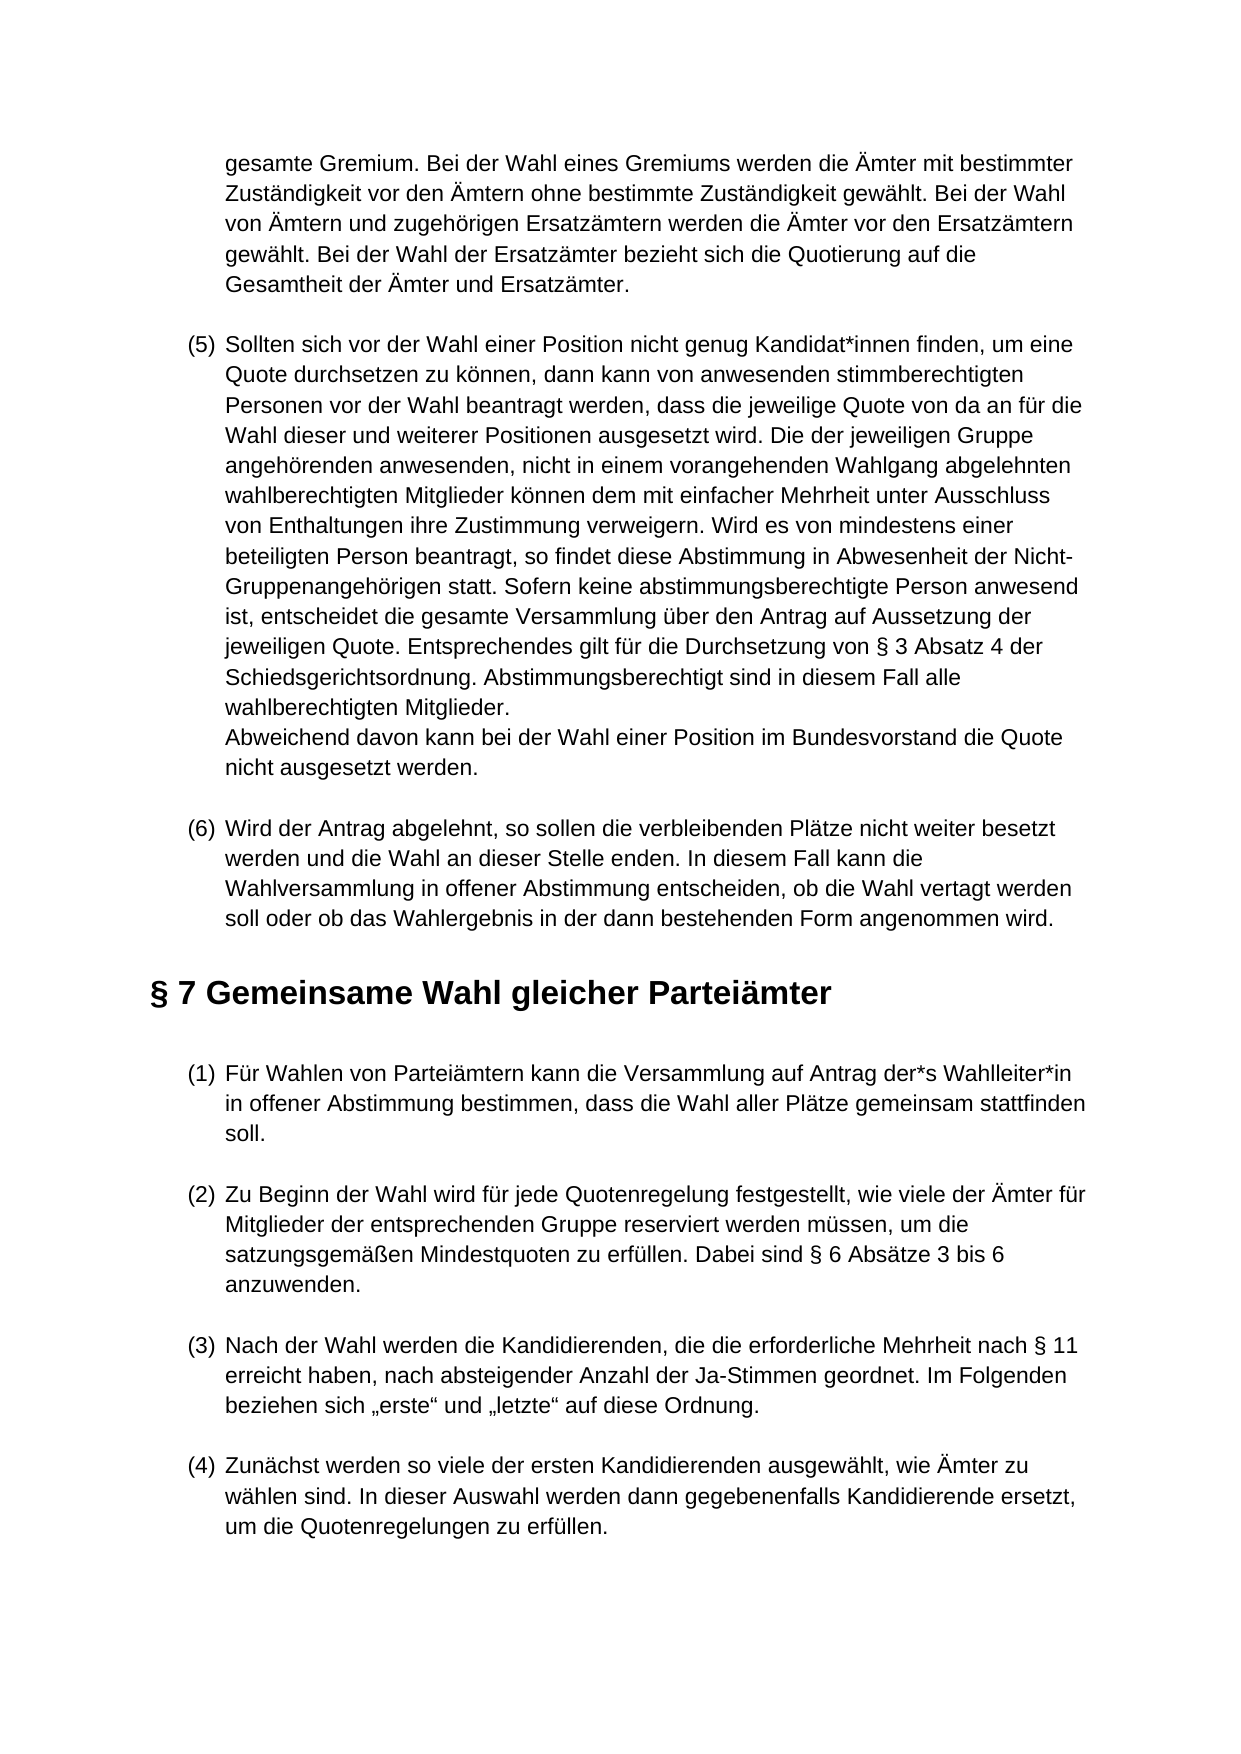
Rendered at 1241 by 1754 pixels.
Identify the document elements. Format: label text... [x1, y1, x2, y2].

list Nach der Wahl werden die Kandidierenden, die die erforderliche Mehrheit nach § 11 erreicht haben, nach absteigender Anzahl der Ja-Stimmen geordnet. Im Folgenden beziehen sich „erste“ und „letzte“ auf diese Ordnung. [187, 1332, 1090, 1418]
subtitle § 7 Gemeinsame Wahl gleicher Parteiämter [150, 973, 1090, 1011]
list Für Wahlen von Parteiämtern kann die Versammlung auf Antrag der*s Wahlleiter*in in offener Abstimmung bestimmen, dass die Wahl aller Plätze gemeinsam stattfinden soll. [187, 1060, 1090, 1147]
list Zunächst werden so viele der ersten Kandidierenden ausgewählt, wie Ämter zu wählen sind. In dieser Auswahl werden dann gegebenenfalls Kandidierende ersetzt, um die Quotenregelungen zu erfüllen. [187, 1452, 1090, 1539]
list Sollten sich vor der Wahl einer Position nicht genug Kandidat*innen finden, um eine Quote durchsetzen zu können, dann kann von anwesenden stimmberechtigten Personen vor der Wahl beantragt werden, dass die jeweilige Quote von da an für die Wahl dieser und weiterer Positionen ausgesetzt wird. Die der jeweiligen Gruppe angehörenden anwesenden, nicht in einem vorangehenden Wahlgang abgelehnten wahlberechtigten Mitglieder können dem mit einfacher Mehrheit unter Ausschluss von Enthaltungen ihre Zustimmung verweigern. Wird es von mindestens einer beteiligten Person beantragt, so findet diese Abstimmung in Abwesenheit der Nicht-Gruppenangehörigen statt. Sofern keine abstimmungsberechtigte Person anwesend ist, entscheidet die gesamte Versammlung über den Antrag auf Aussetzung der jeweiligen Quote. Entsprechendes gilt für die Durchsetzung von § 3 Absatz 4 der Schiedsgerichtsordnung. Abstimmungsberechtigt sind in diesem Fall alle wahlberechtigten Mitglieder. Abweichend davon kann bei der Wahl einer Position im Bundesvorstand die Quote nicht ausgesetzt werden. [187, 331, 1090, 781]
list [187, 150, 1090, 297]
list Zu Beginn der Wahl wird für jede Quotenregelung festgestellt, wie viele der Ämter für Mitglieder der entsprechenden Gruppe reserviert werden müssen, um die satzungsgemäßen Mindestquoten zu erfüllen. Dabei sind § 6 Absätze 3 bis 6 anzuwenden. [187, 1181, 1090, 1298]
list Wird der Antrag abgelehnt, so sollen die verbleibenden Plätze nicht weiter besetzt werden und die Wahl an dieser Stelle enden. In diesem Fall kann die Wahlversammlung in offener Abstimmung entscheiden, ob die Wahl vertagt werden soll oder ob das Wahlergebnis in der dann bestehenden Form angenommen wird. [187, 814, 1090, 932]
